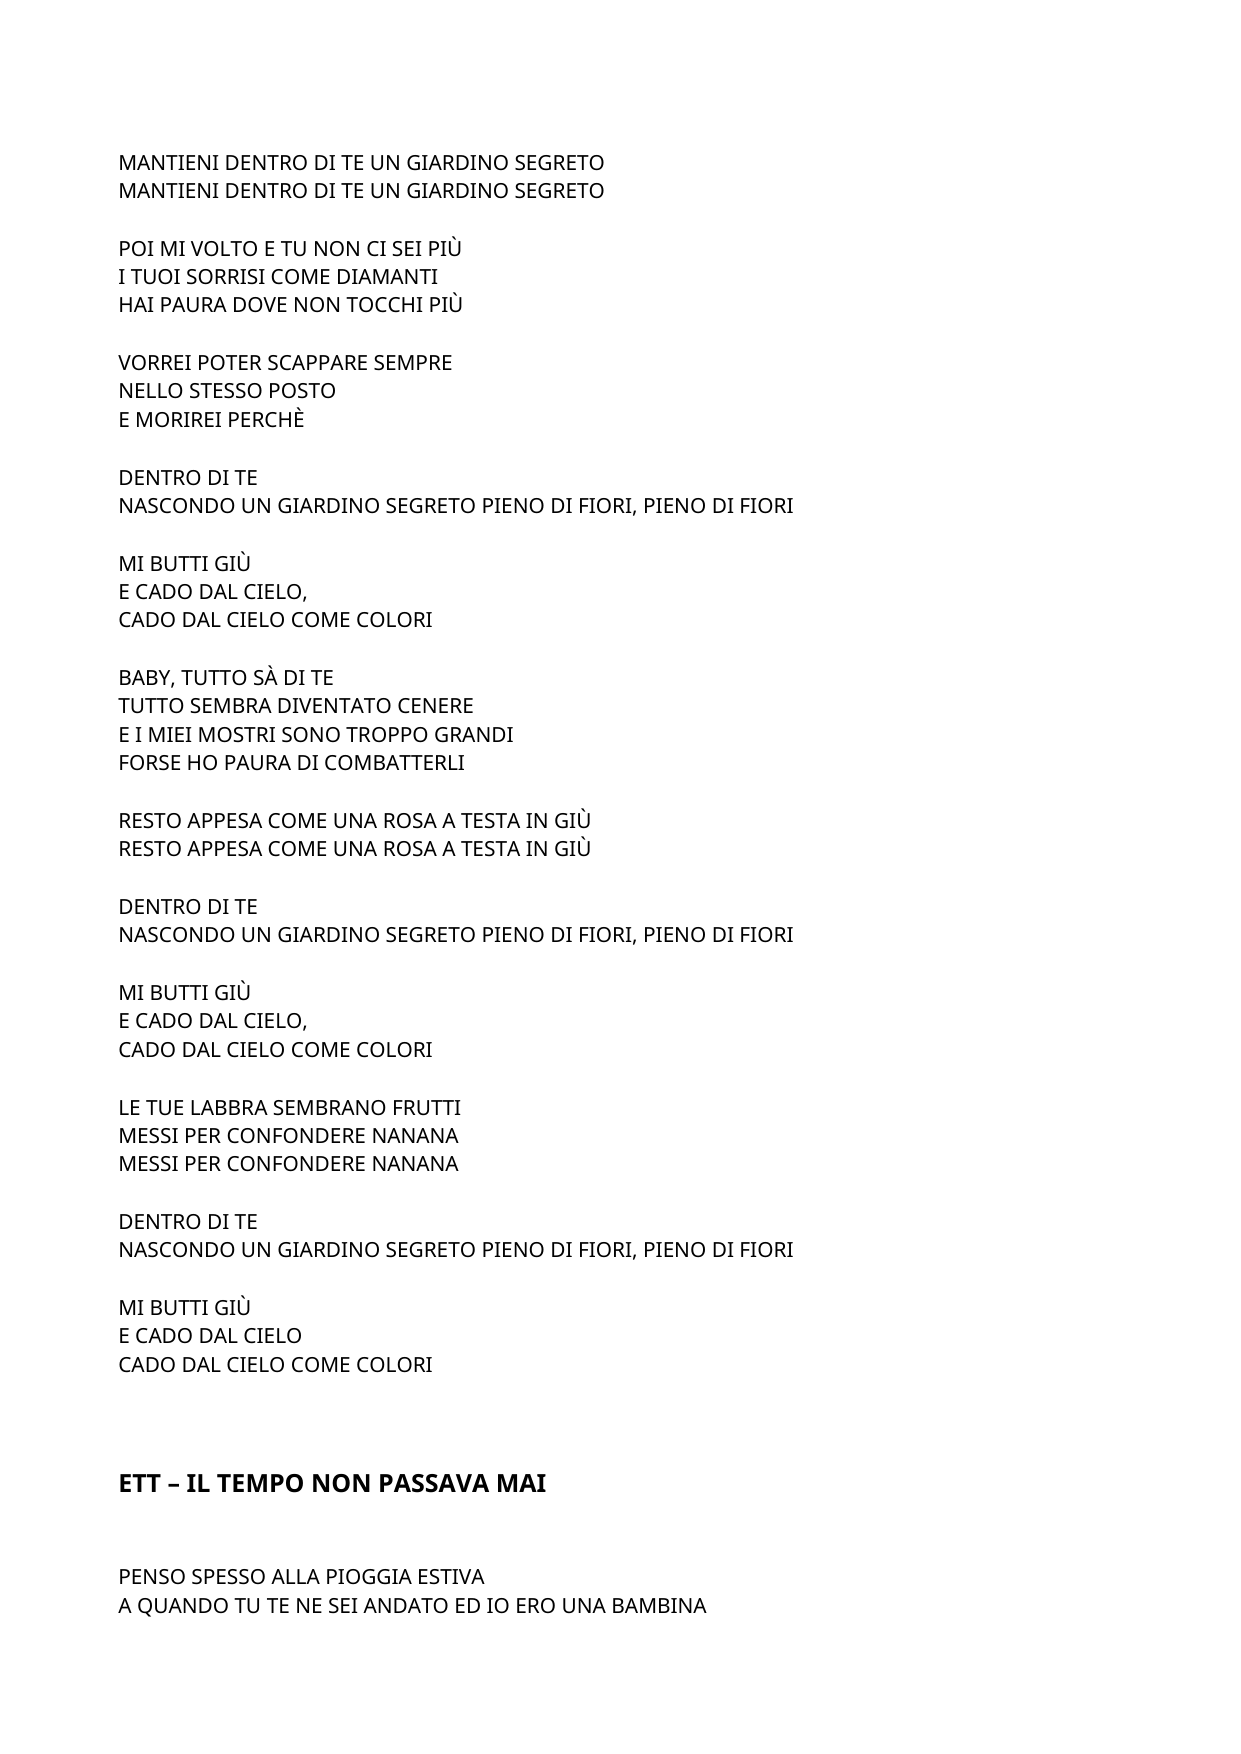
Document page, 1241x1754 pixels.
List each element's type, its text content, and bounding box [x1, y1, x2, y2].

text POI MI VOLTO E TU NON CI SEI PIÙ I TUOI SORRISI COME DIAMANTI HAI PAURA DOVE NON TOCCHI PIÙ [118, 234, 1122, 319]
text BABY, TUTTO SÀ DI TE TUTTO SEMBRA DIVENTATO CENERE E I MIEI MOSTRI SONO TROPPO GRANDI FORSE HO PAURA DI COMBATTERLI [118, 663, 1122, 777]
text RESTO APPESA COME UNA ROSA A TESTA IN GIÙ RESTO APPESA COME UNA ROSA A TESTA IN GIÙ [118, 806, 1122, 863]
text MI BUTTI GIÙ E CADO DAL CIELO CADO DAL CIELO COME COLORI [118, 1293, 1122, 1378]
text DENTRO DI TE NASCONDO UN GIARDINO SEGRETO PIENO DI FIORI, PIENO DI FIORI [118, 892, 1122, 949]
text DENTRO DI TE NASCONDO UN GIARDINO SEGRETO PIENO DI FIORI, PIENO DI FIORI [118, 463, 1122, 519]
text LE TUE LABBRA SEMBRANO FRUTTI MESSI PER CONFONDERE NANANA MESSI PER CONFONDERE NANANA [118, 1093, 1122, 1178]
text MI BUTTI GIÙ E CADO DAL CIELO, CADO DAL CIELO COME COLORI [118, 978, 1122, 1063]
text MI BUTTI GIÙ E CADO DAL CIELO, CADO DAL CIELO COME COLORI [118, 549, 1122, 634]
text VORREI POTER SCAPPARE SEMPRE NELLO STESSO POSTO E MORIREI PERCHÈ [118, 348, 1122, 433]
text MANTIENI DENTRO DI TE UN GIARDINO SEGRETO MANTIENI DENTRO DI TE UN GIARDINO SEGRETO [118, 148, 1122, 204]
text ETT – IL TEMPO NON PASSAVA MAI [118, 1465, 1122, 1499]
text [118, 1562, 1122, 1619]
text DENTRO DI TE NASCONDO UN GIARDINO SEGRETO PIENO DI FIORI, PIENO DI FIORI [118, 1207, 1122, 1264]
